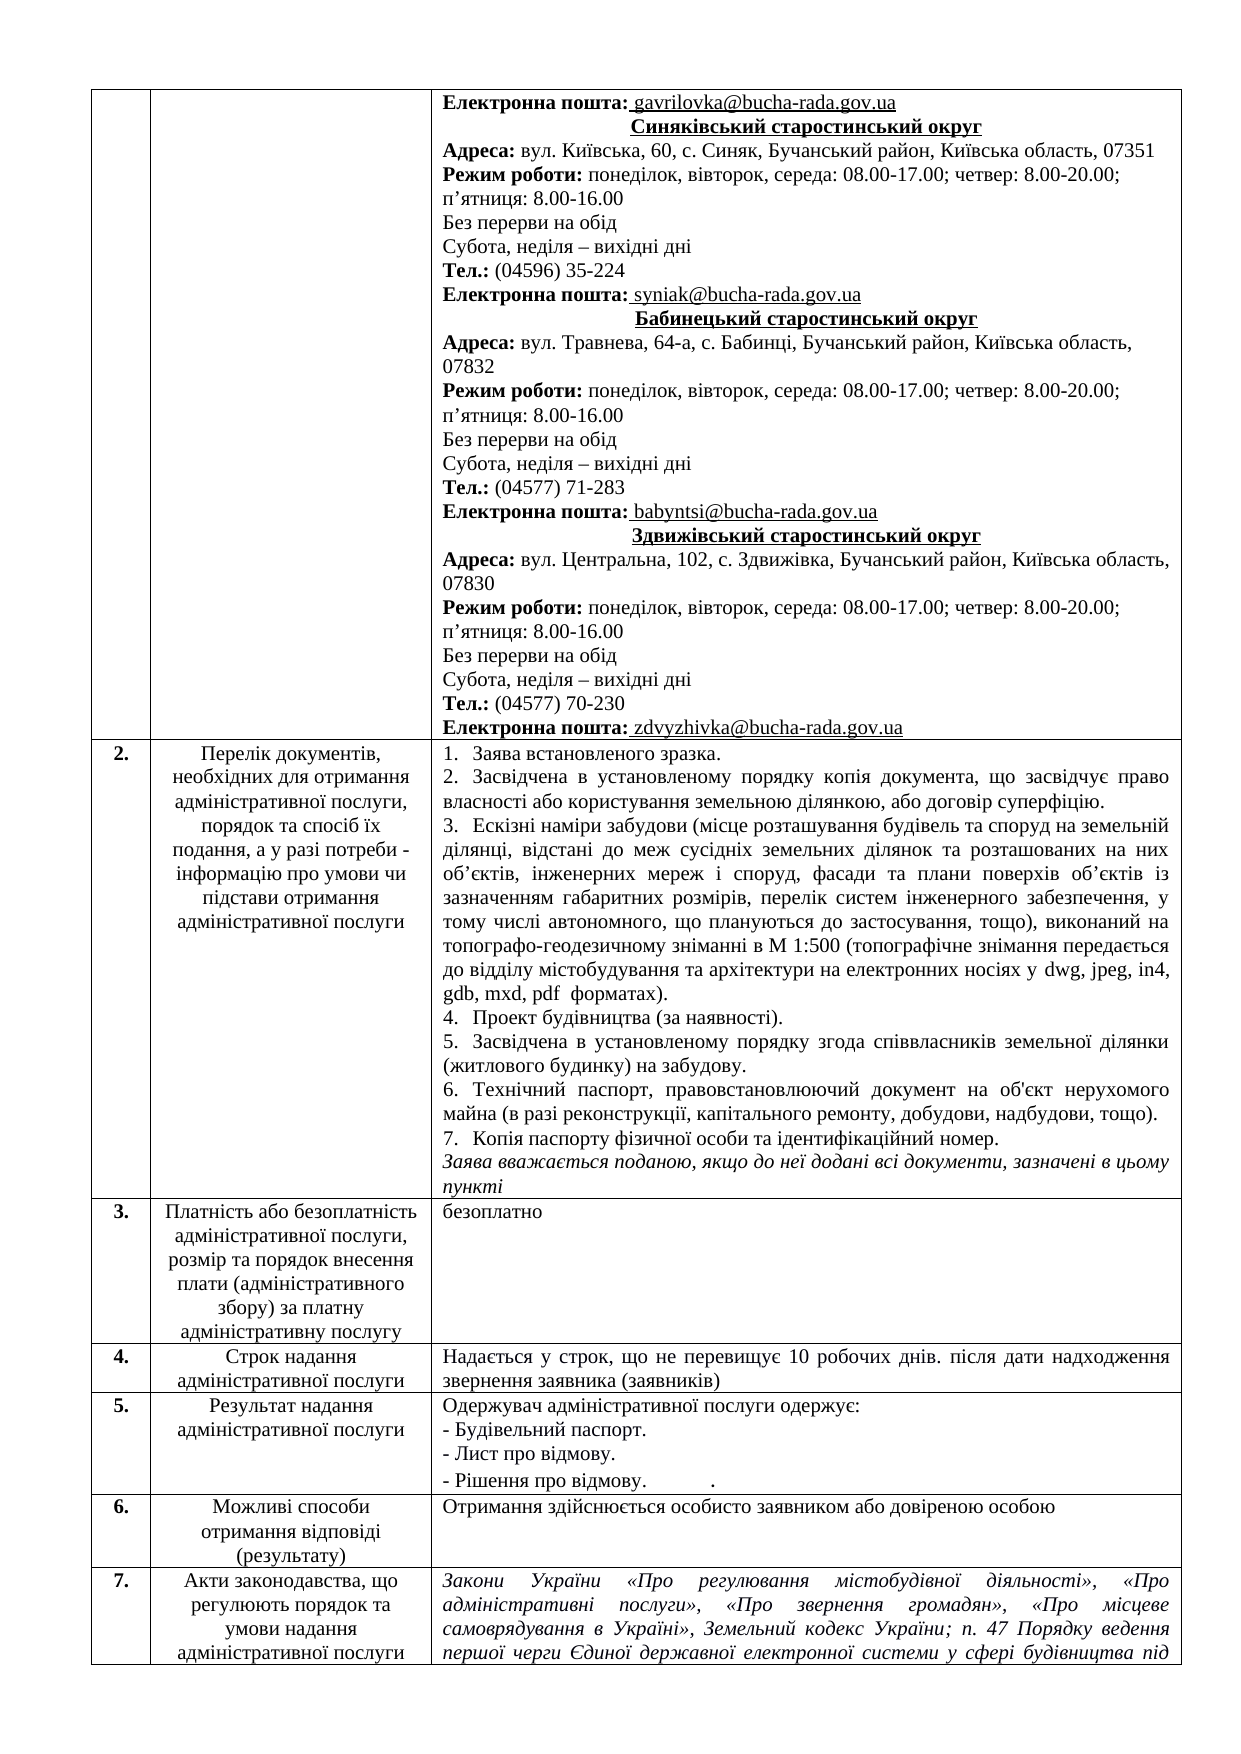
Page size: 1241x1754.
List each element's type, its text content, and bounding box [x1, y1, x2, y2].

table_cell Заява встановленого зразка. Засвідчена в установленому порядку копія документа, що засвідчує право власності або користування земельною ділянкою, або договір суперфіцію. Ескізні наміри забудови (місце розташування будівель та споруд на земельній ділянці, відстані до меж сусідніх земельних ділянок та розташованих на них об’єктів, інженерних мереж і споруд, фасади та плани поверхів об’єктів із зазначенням габаритних розмірів, перелік систем інженерного забезпечення, у тому числі автономного, що плануються до застосування, тощо), виконаний на топографо-геодезичному зніманні в М 1:500 (топографічне знімання передається до відділу містобудування та архітектури на електронних носіях у dwg, jpeg, in4, gdb, mxd, pdf форматах). Проект будівництва (за наявності). Засвідчена в установленому порядку згода співвласників земельної ділянки (житлового будинку) на забудову. Технічний паспорт, правовстановлюючий документ на об'єкт нерухомого майна (в разі реконструкції, капітального ремонту, добудови, надбудови, тощо). Копія паспорту фізичної особи та ідентифікаційний номер. Заява вважається поданою, якщо до неї додані всі документи, зазначені в цьому пункті [432, 740, 1181, 1198]
table_cell Надається у строк, що не перевищує 10 робочих днів. після дати надходження звернення заявника (заявників) [432, 1344, 1181, 1392]
table_cell Отримання здійснюється особисто заявником або довіреною особою [432, 1495, 1181, 1567]
table_cell Строк надання адміністративної послуги [151, 1344, 225, 1392]
table_cell безоплатно [432, 1199, 1181, 1343]
table_cell Одержувач адміністративної послуги одержує: - Будівельний паспорт. - Лист про відмову. - Рішення про відмову. . [432, 1393, 1181, 1493]
table_cell Акти законодавства, що регулюють порядок та умови надання адміністративної послуги [151, 1568, 225, 1664]
table_cell Строк надання адміністративної послуги [357, 1344, 431, 1392]
table_cell 5. [92, 1393, 150, 1493]
table_cell 4. [92, 1344, 150, 1392]
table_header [151, 90, 431, 739]
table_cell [432, 1568, 1181, 1664]
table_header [432, 90, 1181, 739]
table_cell Перелік документів, необхідних для отримання адміністративної послуги, порядок та спосіб їх подання, а у разі потреби - інформацію про умови чи підстави отримання адміністративної послуги [151, 740, 431, 1198]
table_cell Результат надання адміністративної послуги [151, 1393, 431, 1493]
table_cell 7. [92, 1568, 150, 1664]
table_cell 3. [92, 1199, 150, 1343]
table_cell 2. [92, 740, 150, 1198]
table_cell Можливі способи отримання відповіді (результату) [151, 1495, 431, 1567]
table_cell 6. [92, 1495, 150, 1567]
table_cell Платність або безоплатність адміністративної послуги, розмір та порядок внесення плати (адміністративного збору) за платну адміністративну послугу [364, 1199, 431, 1343]
table_cell Акти законодавства, що регулюють порядок та умови надання адміністративної послуги [357, 1568, 431, 1664]
table_cell Платність або безоплатність адміністративної послуги, розмір та порядок внесення плати (адміністративного збору) за платну адміністративну послугу [151, 1199, 218, 1343]
table_header 1. [92, 90, 150, 739]
